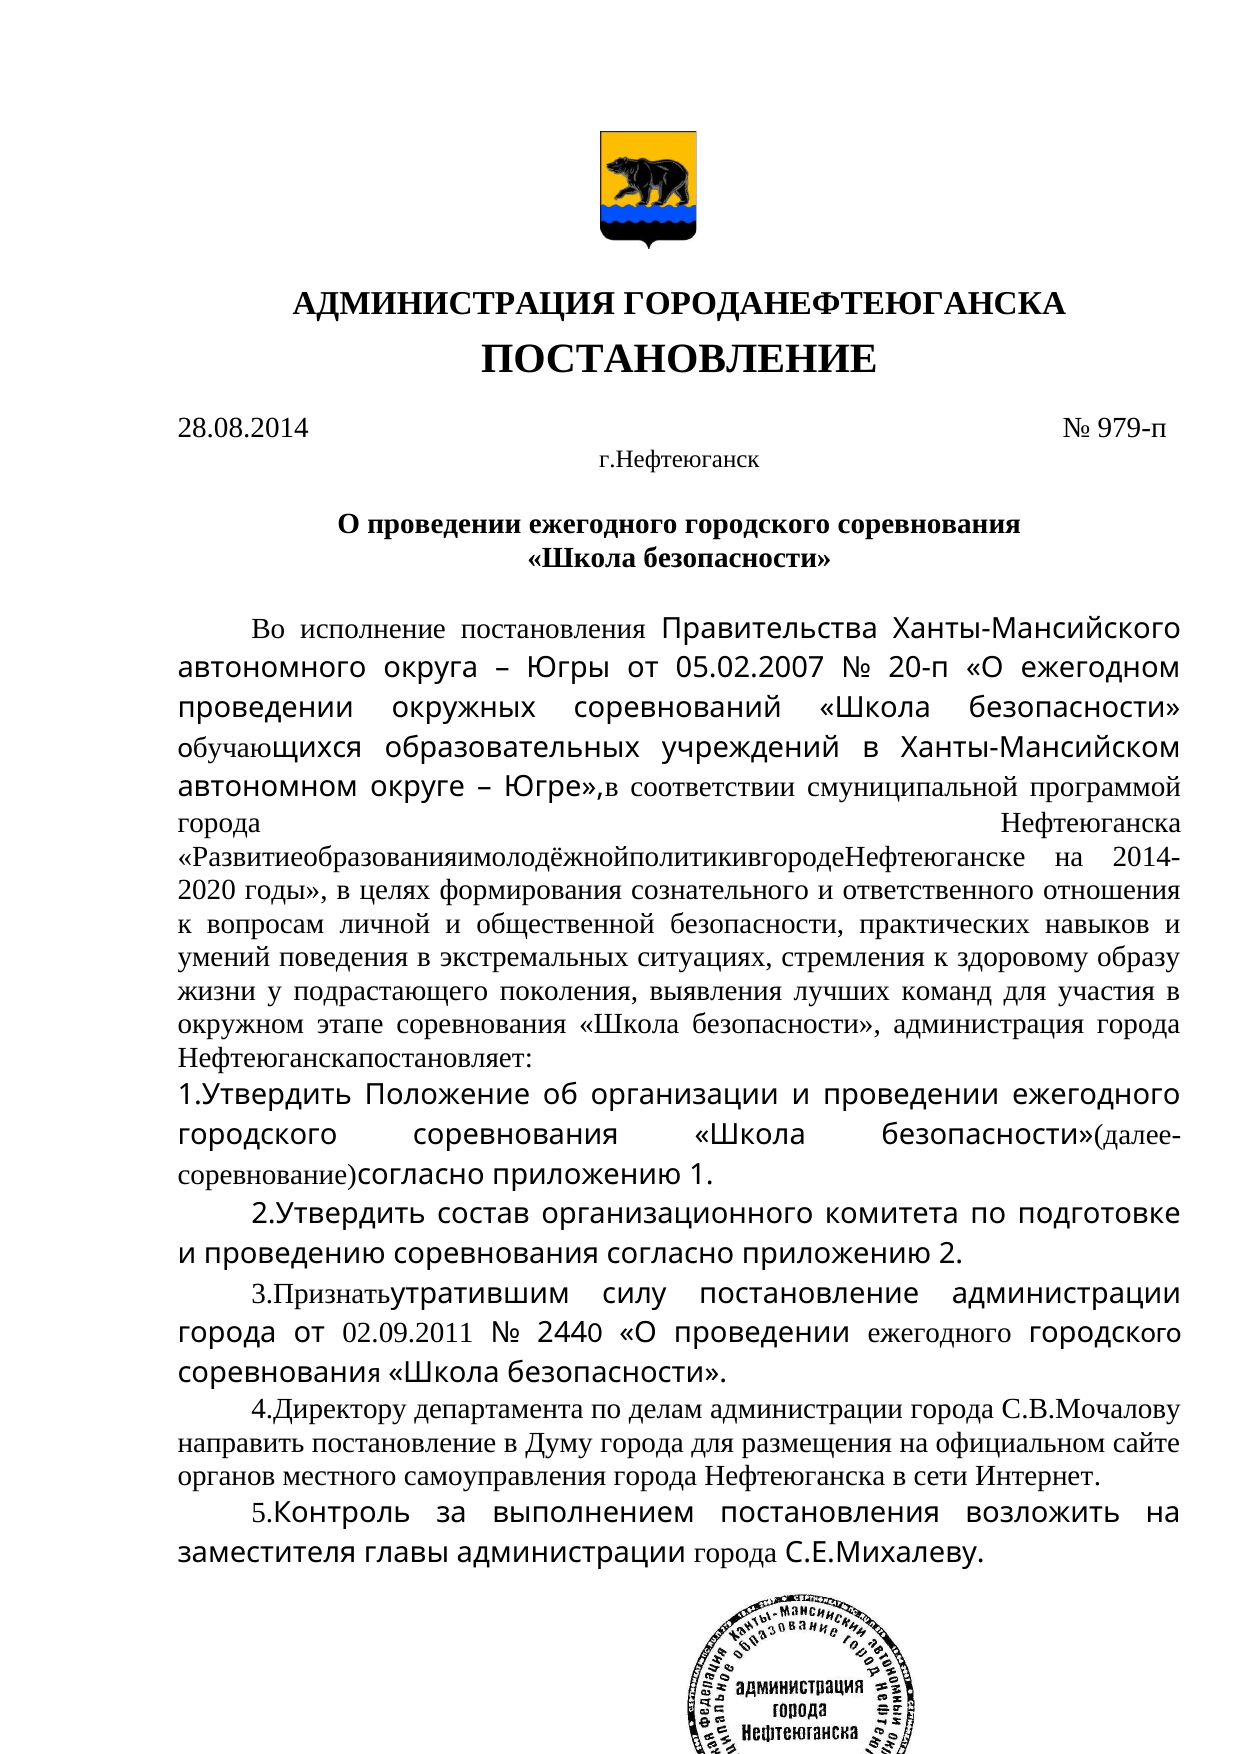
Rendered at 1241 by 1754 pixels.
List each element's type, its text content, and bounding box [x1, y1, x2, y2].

text АДМИНИСТРАЦИЯ ГОРОДАНЕФТЕЮГАНСКА [177, 283, 1181, 322]
text Во исполнение постановления Правительства Ханты-Мансийского автономного округа – Югры от 05.02.2007 № 20-п «О ежегодном проведении окружных соревнований «Школа безопасности» обучающихся образовательных учреждений в Ханты-Мансийском автономном округе – Югре»,в соответствии смуниципальной программой города Нефтеюганска «РазвитиеобразованияимолодёжнойполитикивгородеНефтеюганске на 2014-2020 годы», в целях формирования сознательного и ответственного отношения к вопросам личной и общественной безопасности, практических навыков и умений поведения в экстремальных ситуациях, стремления к здоровому образу жизни у подрастающего поколения, выявления лучших команд для участия в окружном этапе соревнования «Школа безопасности», администрация города Нефтеюганскапостановляет: [177, 607, 1181, 1074]
text 5.Контроль за выполнением постановления возложить на заместителя главы администрации города С.Е.Михалеву. [177, 1492, 1181, 1571]
text 4.Директору департамента по делам администрации города С.В.Мочалову направить постановление в Думу города для размещения на официальном сайте органов местного самоуправления города Нефтеюганска в сети Интернет. [177, 1391, 1181, 1492]
picture [600, 131, 697, 249]
picture [686, 1590, 917, 1754]
text г.Нефтеюганск [177, 444, 1181, 473]
text «Школа безопасности» [177, 540, 1181, 573]
text 2.Утвердить состав организационного комитета по подготовке и проведению соревнования согласно приложению 2. [177, 1193, 1181, 1272]
text О проведении ежегодного городского соревнования [177, 506, 1181, 540]
text 1.Утвердить Положение об организации и проведении ежегодного городского соревнования «Школа безопасности»(далее-соревнование)согласно приложению 1. [177, 1074, 1181, 1193]
text 28.08.2014 № 979-п [177, 410, 1181, 444]
text 3.Признатьутратившим силу постановление администрации города от 02.09.2011 № 2440 «О проведении ежегодного городского соревнования «Школа безопасности». [177, 1272, 1181, 1391]
text постановление [177, 334, 1181, 382]
